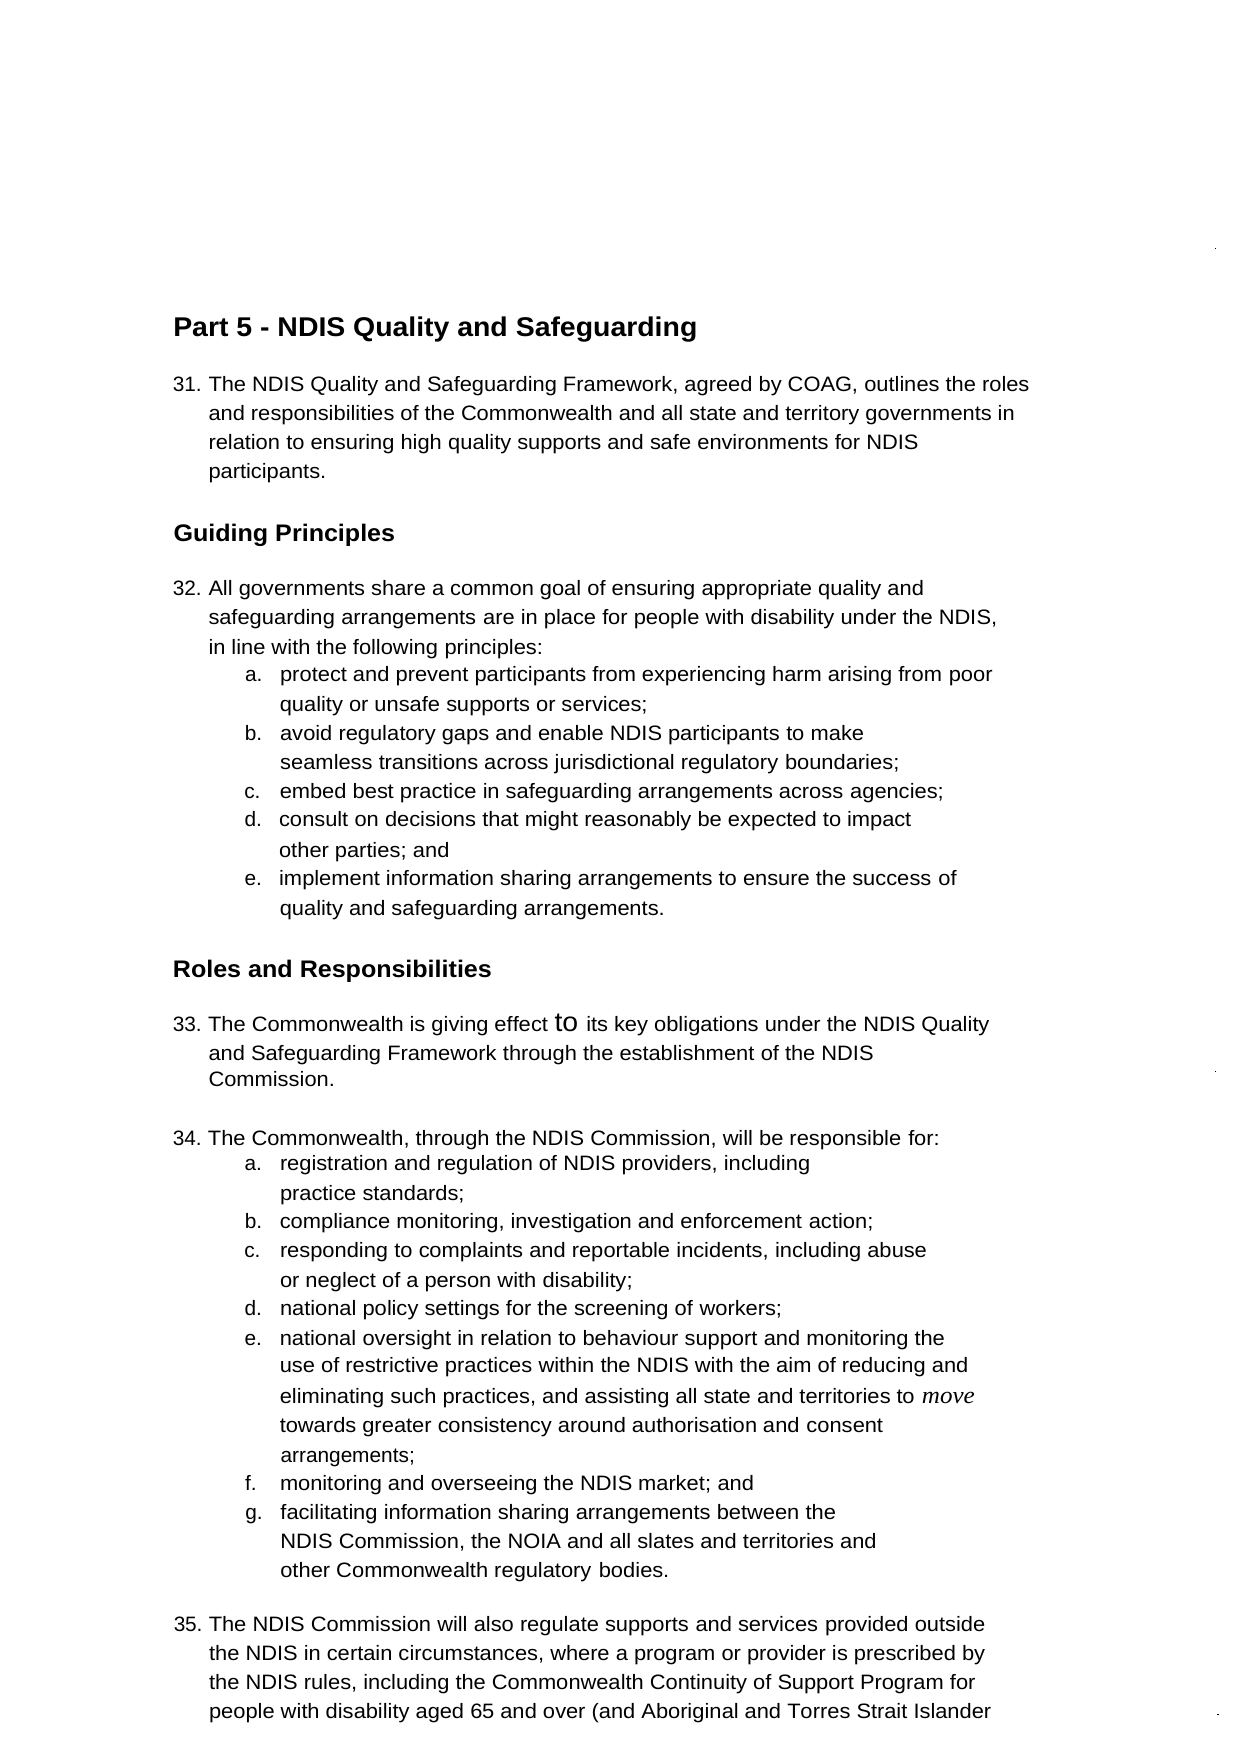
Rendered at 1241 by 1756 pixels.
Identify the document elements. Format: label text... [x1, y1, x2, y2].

list national oversight in relation to behaviour support and monitoring the use of restrictive practices within the NDIS with the aim of reducing and eliminating such practices, and assisting all state and territories to move towards greater consistency around authorisation and consent [244, 1326, 979, 1436]
list The NDIS Quality and Safeguarding Framework, agreed by COAG, outlines the roles and responsibilities of the Commonwealth and all state and territory governments in relation to ensuring high quality supports and safe environments for NDIS participants. [173, 372, 1032, 483]
list All governments share a common goal of ensuring appropriate quality and safeguarding arrangements are in place for people with disability under the NDIS, in line with the following principles: [173, 576, 1012, 658]
list The Commonwealth, through the NDIS Commission, will be responsible for: [173, 1126, 1082, 1150]
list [173, 1612, 1020, 1722]
text quality and safeguarding arrangements. [279, 895, 1082, 919]
list embed best practice in safeguarding arrangements across agencies; [244, 779, 1082, 803]
list monitoring and overseeing the NDIS market; and [245, 1470, 1082, 1494]
list The Commonwealth is giving effect to its key obligations under the NDIS Quality and Safeguarding Framework through the establishment of the NDIS Commission. [173, 1006, 997, 1091]
subtitle Part 5 - NDIS Quality and Safeguarding [173, 311, 1082, 342]
list registration and regulation of NDIS providers, including practice standards; [244, 1151, 886, 1205]
list consult on decisions that might reasonably be expected to impact other parties; and [244, 807, 961, 862]
list avoid regulatory gaps and enable NDIS participants to make seamless transitions across jurisdictional regulatory boundaries; [244, 721, 955, 773]
subtitle Guiding Principles [173, 519, 1082, 546]
list facilitating information sharing arrangements between the NDIS Commission, the NOIA and all slates and territories and other Commonwealth regulatory bodies. [245, 1500, 888, 1582]
subtitle Roles and Responsibilities [173, 955, 1082, 982]
list implement information sharing arrangements to ensure the success of [244, 868, 1082, 889]
list protect and prevent participants from experiencing harm arising from poor [245, 664, 1082, 686]
text quality or unsafe supports or services; [279, 692, 1082, 716]
list compliance monitoring, investigation and enforcement action; [244, 1212, 1082, 1233]
list national policy settings for the screening of workers; [244, 1298, 1082, 1320]
list responding to complaints and reportable incidents, including abuse or neglect of a person with disability; [244, 1238, 947, 1292]
text arrangements; [280, 1443, 1082, 1467]
